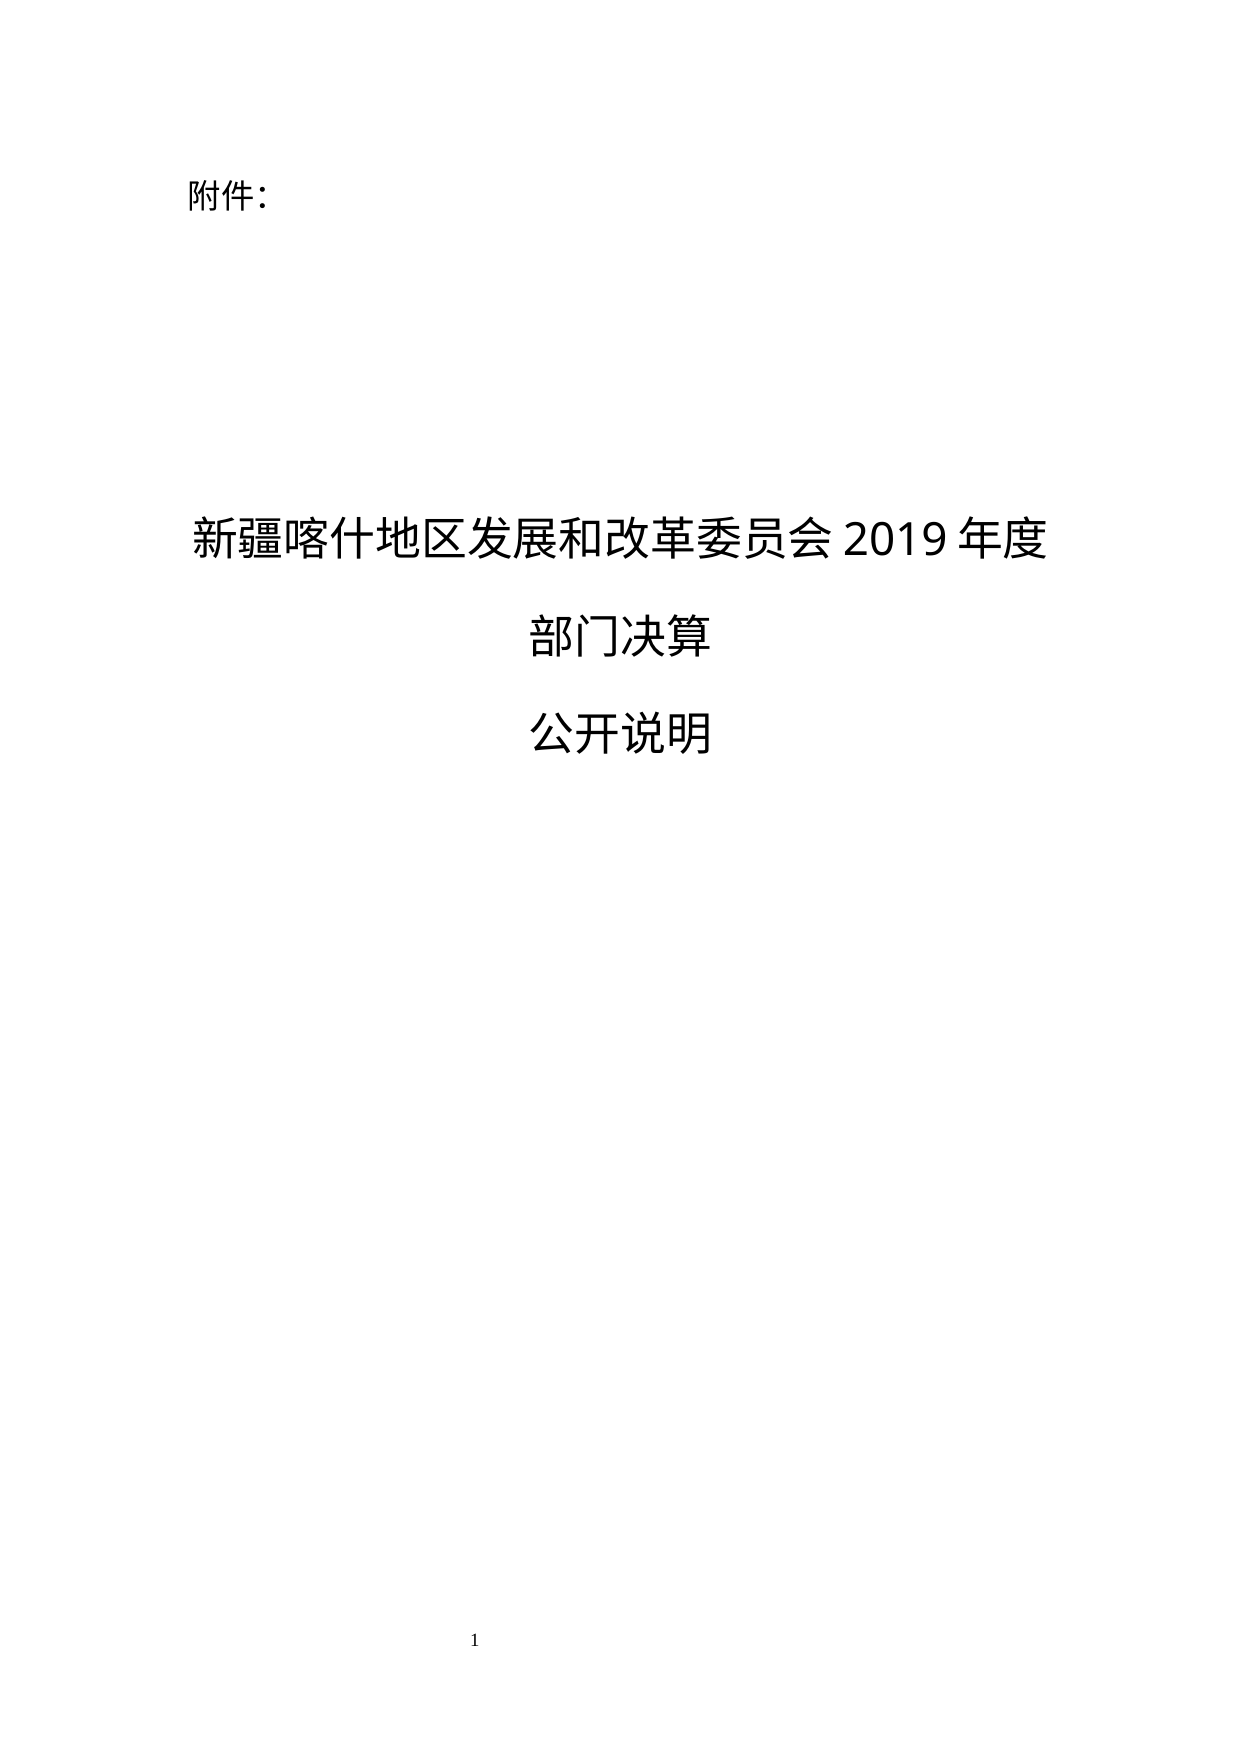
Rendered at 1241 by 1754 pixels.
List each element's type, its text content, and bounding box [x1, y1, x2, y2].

text 附件： [187, 162, 1053, 227]
text 公开说明 [187, 682, 1053, 779]
text 新疆喀什地区发展和改革委员会2019年度部门决算 [187, 487, 1053, 682]
